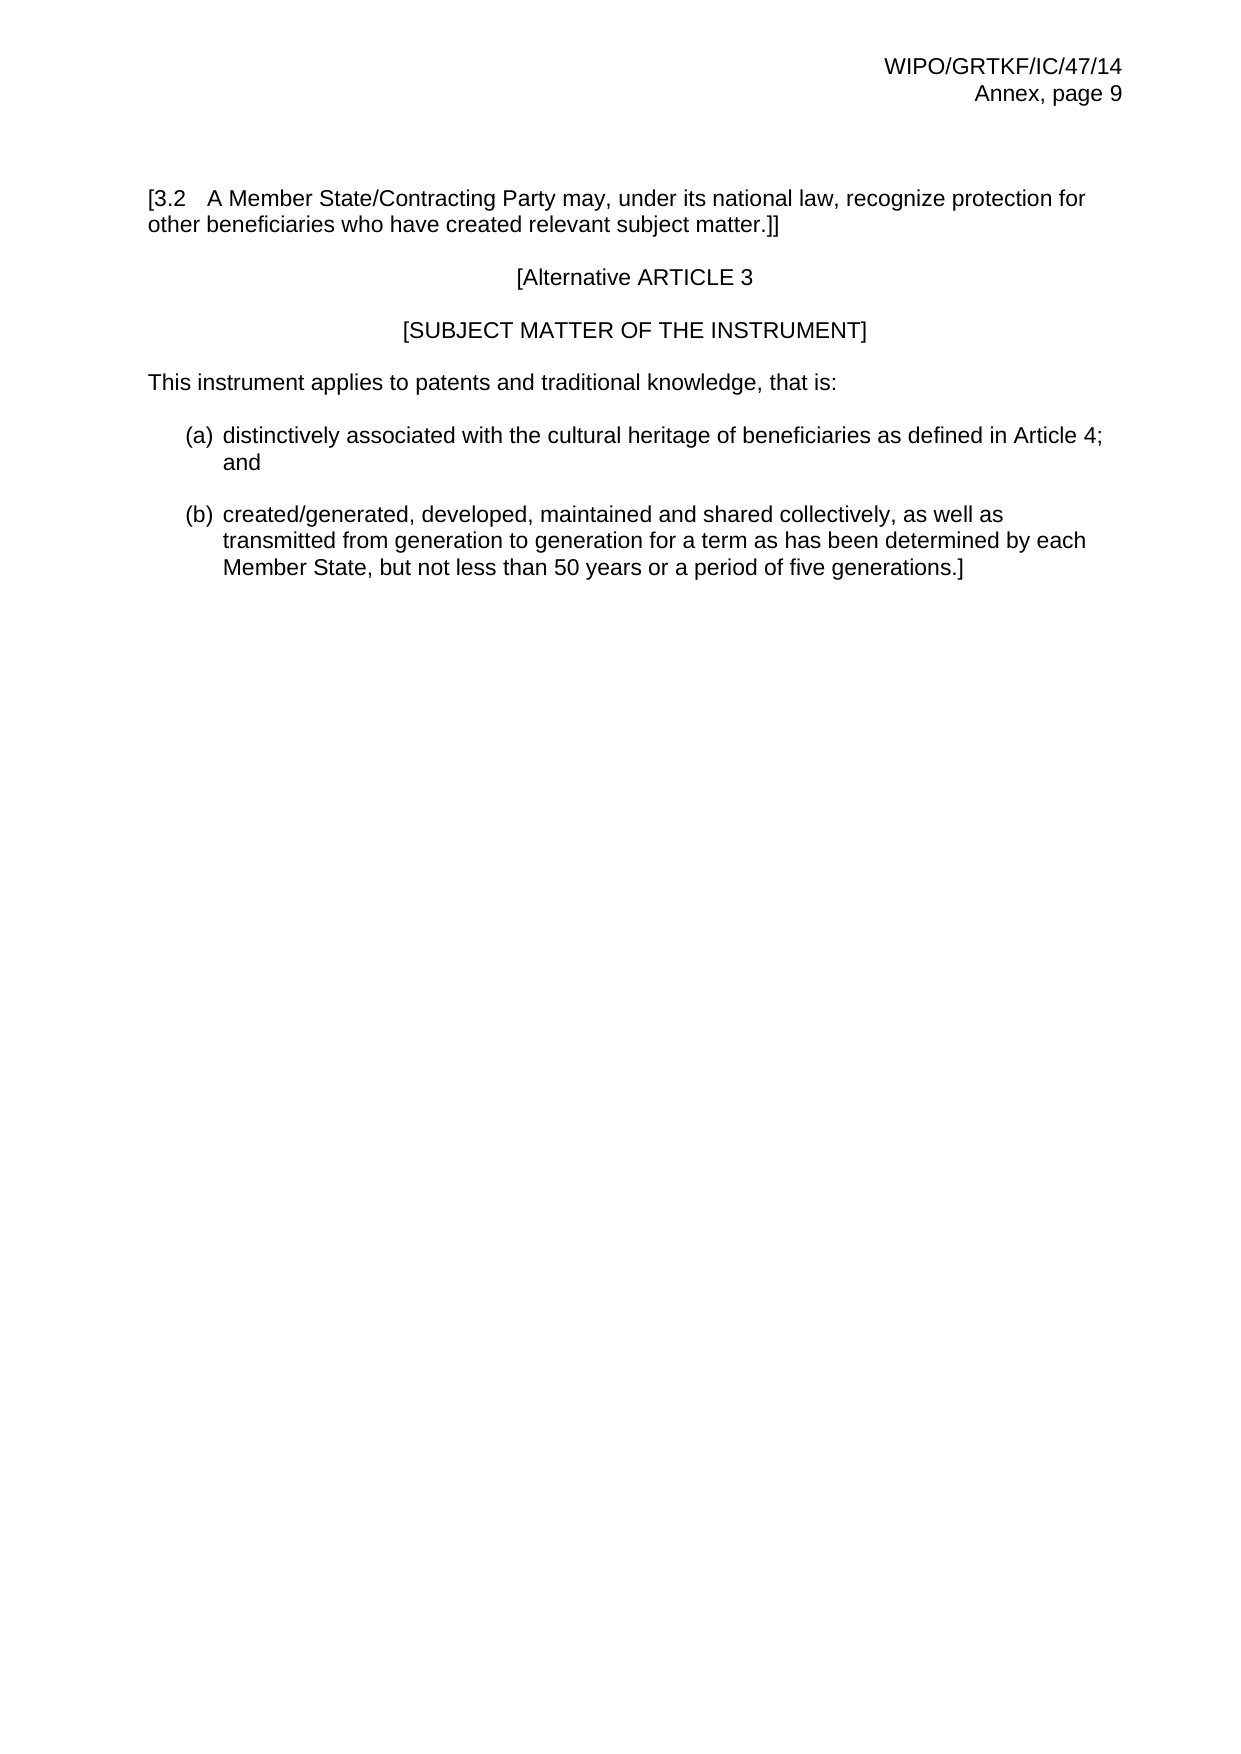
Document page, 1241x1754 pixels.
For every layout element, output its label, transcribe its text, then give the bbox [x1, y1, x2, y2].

list created/generated, developed, maintained and shared collectively, as well as transmitted from generation to generation for a term as has been determined by each Member State, but not less than 50 years or a period of five generations.] [185, 501, 1122, 580]
text [3.2 A Member State/Contracting Party may, under its national law, recognize protection for other beneficiaries who have created relevant subject matter.]] [148, 185, 1122, 238]
text [Alternative ARTICLE 3 [148, 264, 1122, 290]
text [SUBJECT MATTER OF THE INSTRUMENT] [148, 317, 1122, 343]
text This instrument applies to patents and traditional knowledge, that is: [148, 369, 1122, 396]
list distinctively associated with the cultural heritage of beneficiaries as defined in Article 4; and [185, 422, 1122, 475]
